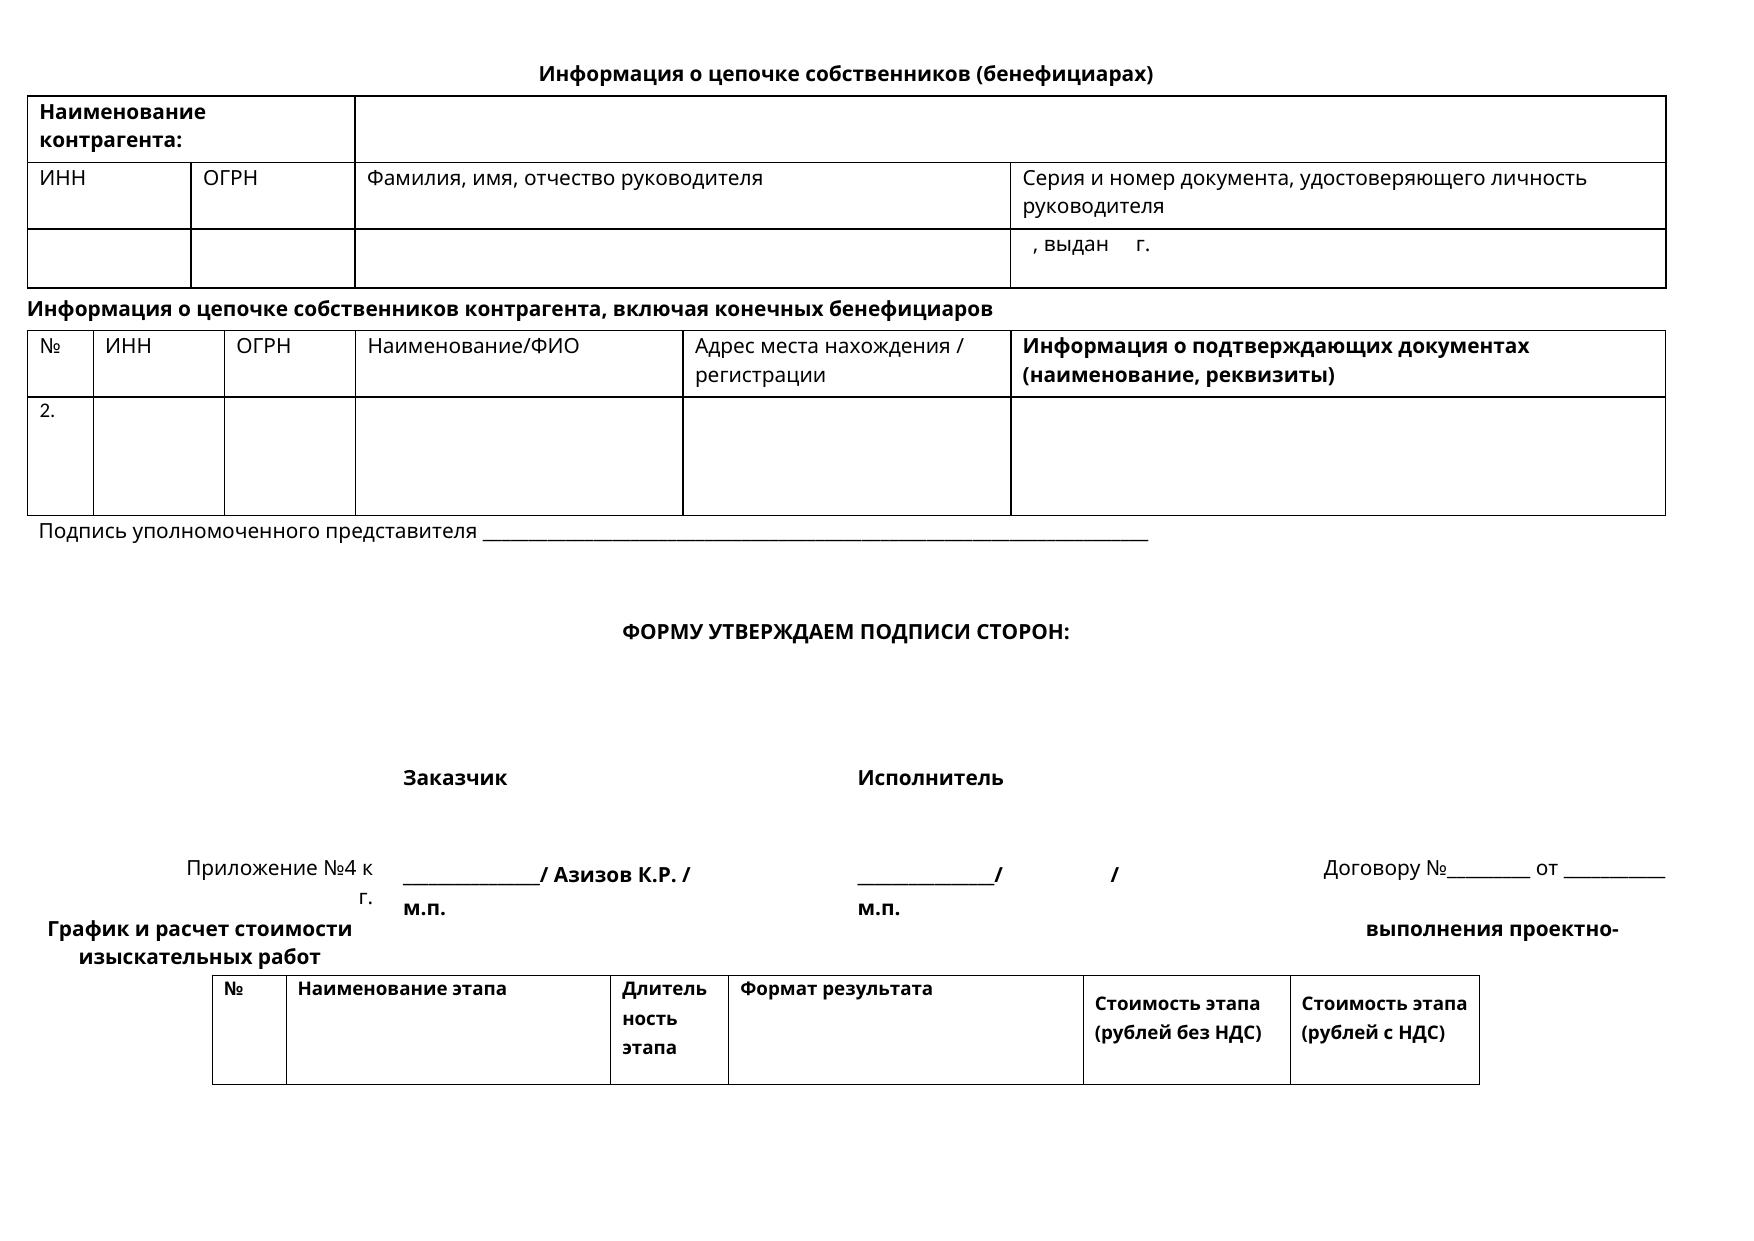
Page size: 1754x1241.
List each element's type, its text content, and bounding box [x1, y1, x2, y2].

table_header Заказчик ________________/ Азизов К.Р. / м.п. [392, 763, 846, 1109]
table_header № [28, 331, 93, 396]
table_header Исполнитель ________________/ / м.п. [846, 763, 1300, 1109]
text График и расчет стоимости выполнения проектно-изыскательных работ [1300, 914, 1665, 971]
table_header Наименование этапа [287, 976, 392, 1084]
text График и расчет стоимости выполнения проектно-изыскательных работ [27, 914, 392, 971]
table_cell [684, 398, 1010, 515]
text ФОРМУ УТВЕРЖДАЕМ ПОДПИСИ СТОРОН: [27, 617, 1665, 646]
table_cell ИНН [28, 163, 190, 228]
table_header Адрес места нахождения / регистрации [684, 331, 1010, 396]
table_header Наименование контрагента: [28, 97, 354, 162]
table_header ОГРН [225, 331, 355, 396]
text Приложение №4 к Договору №_________ от ___________ г. [1300, 853, 1665, 910]
table_cell [192, 230, 354, 287]
table_header ИНН [94, 331, 224, 396]
table_header Наименование/ФИО [356, 331, 682, 396]
table_header [356, 97, 1665, 162]
table_cell [28, 398, 93, 515]
table_cell [1012, 398, 1665, 515]
table_cell [356, 398, 682, 515]
table_cell [28, 230, 190, 287]
table_cell [356, 230, 1010, 287]
text Информация о цепочке собственников (бенефициарах) [27, 59, 1665, 87]
table_cell , выдан г. [1011, 230, 1665, 287]
table_header Информация о подтверждающих документах (наименование, реквизиты) [1012, 331, 1665, 396]
table_header Стоимость этапа (рублей с НДС) [1300, 976, 1479, 1084]
table_cell Подпись уполномоченного представителя ________________________________________________________________________ [27, 516, 1665, 552]
table_header № [213, 976, 286, 1084]
subtitle Информация о цепочке собственников контрагента, включая конечных бенефициаров [27, 294, 1665, 322]
table_cell [94, 398, 224, 515]
table_cell Серия и номер документа, удостоверяющего личность руководителя [1011, 163, 1665, 228]
text Приложение №4 к Договору №_________ от ___________ г. [27, 853, 392, 910]
table_cell Фамилия, имя, отчество руководителя [356, 163, 1010, 228]
table_cell ОГРН [192, 163, 354, 228]
table_cell [225, 398, 355, 515]
